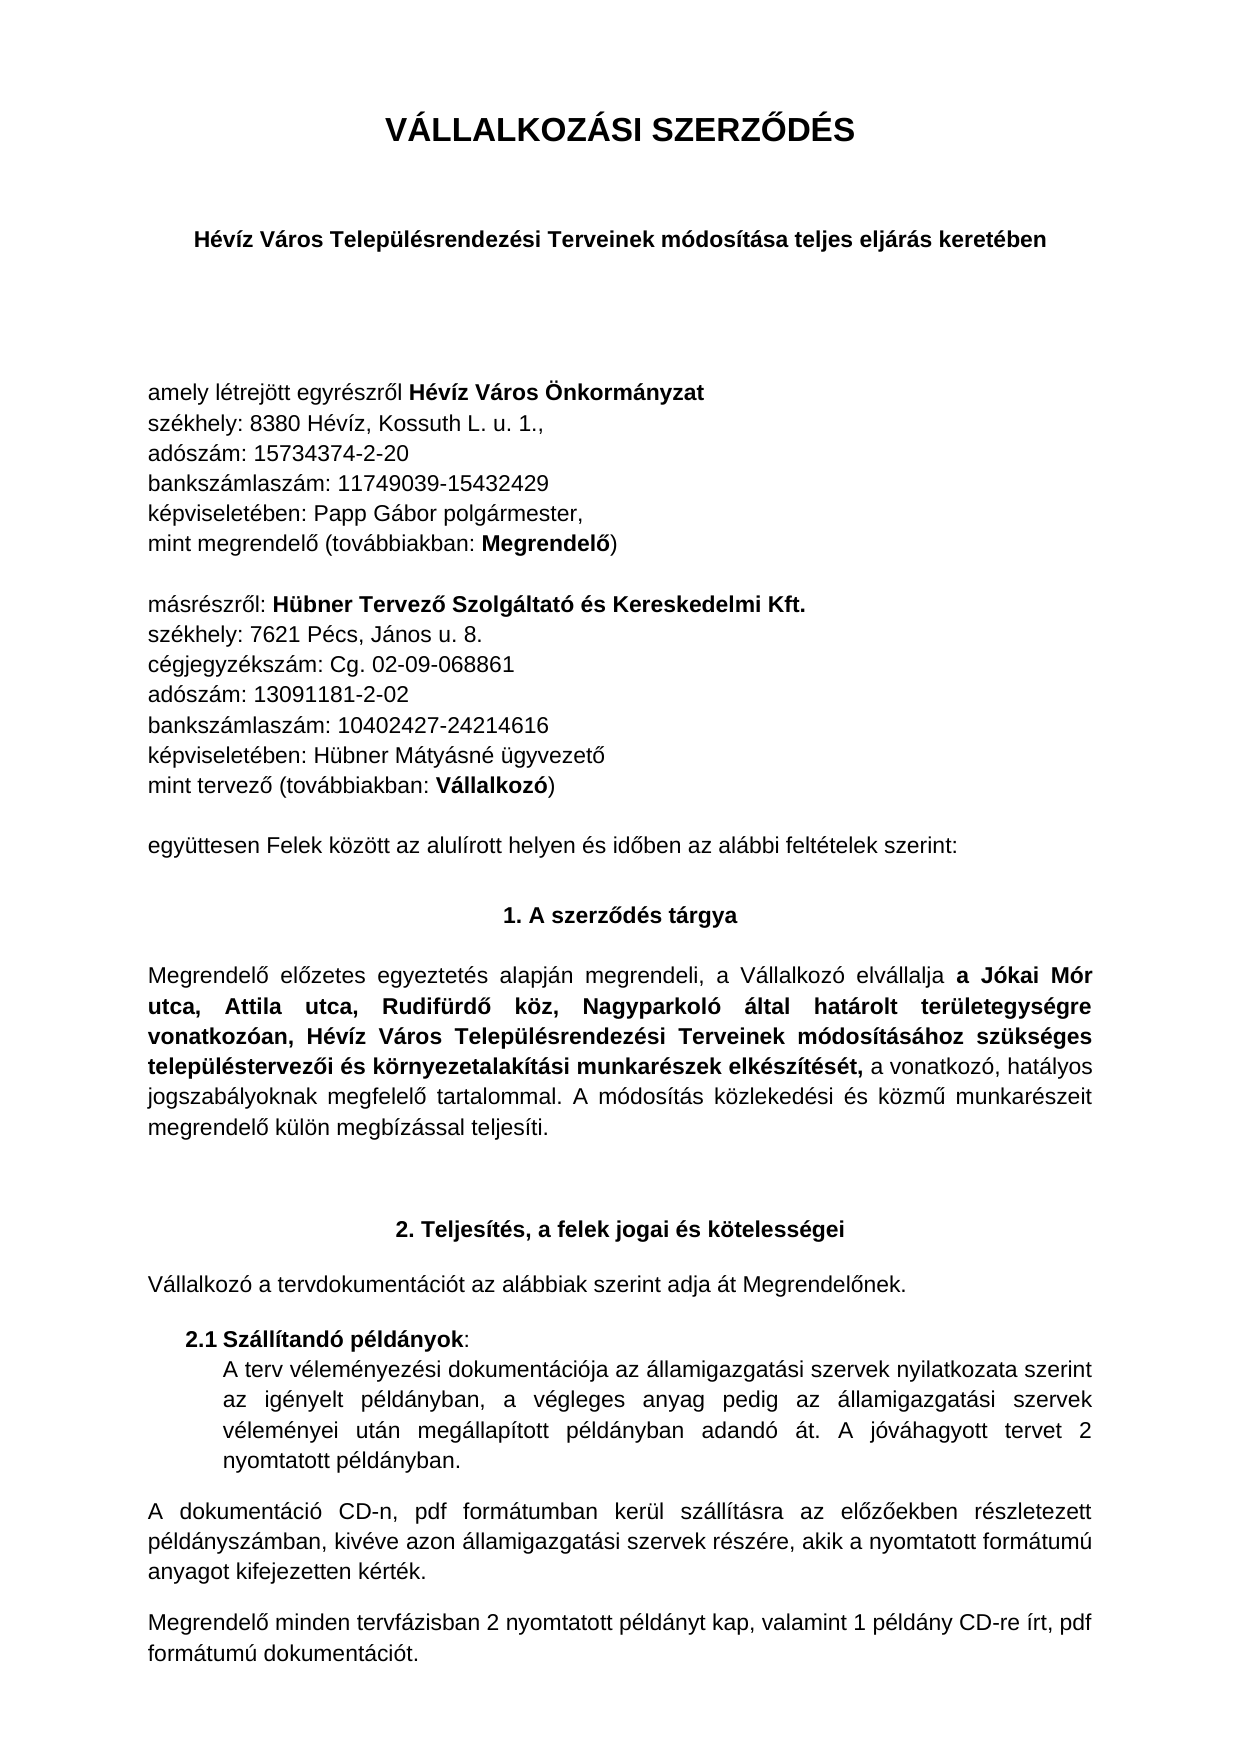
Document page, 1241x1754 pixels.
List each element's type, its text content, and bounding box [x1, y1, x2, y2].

text amely létrejött egyrészről Hévíz Város Önkormányzat [148, 379, 1093, 406]
text székhely: 7621 Pécs, János u. 8. [148, 621, 1093, 647]
text adószám: 15734374-2-20 [148, 440, 1093, 466]
text VÁLLALKOZÁSI SZERZŐDÉS [148, 110, 1093, 148]
text képviseletében: Hübner Mátyásné ügyvezető [148, 742, 1093, 768]
text Hévíz Város Településrendezési Terveinek módosítása teljes eljárás keretében [148, 226, 1093, 252]
text bankszámlaszám: 11749039-15432429 képviseletében: Papp Gábor polgármester, [148, 470, 1093, 526]
text Vállalkozó a tervdokumentációt az alábbiak szerint adja át Megrendelőnek. [148, 1271, 1093, 1297]
text székhely: 8380 Hévíz, Kossuth L. u. 1., [148, 409, 1093, 436]
text Megrendelő minden tervfázisban 2 nyomtatott példányt kap, valamint 1 példány CD-re írt, pdf formátumú dokumentációt. [148, 1609, 1093, 1666]
text együttesen Felek között az alulírott helyen és időben az alábbi feltételek szerint: [148, 832, 1093, 859]
text mint tervező (továbbiakban: Vállalkozó) [148, 772, 1093, 798]
text Megrendelő előzetes egyeztetés alapján megrendeli, a Vállalkozó elvállalja a Jókai Mór utca, Attila utca, Rudifürdő köz, Nagyparkoló által határolt területegységre vonatkozóan, Hévíz Város Településrendezési Terveinek módosításához szükséges településtervezői és környezetalakítási munkarészek elkészítését, a vonatkozó, hatályos jogszabályoknak megfelelő tartalommal. A módosítás közlekedési és közmű munkarészeit megrendelő külön megbízással teljesíti. [148, 962, 1093, 1140]
text másrészről: Hübner Tervező Szolgáltató és Kereskedelmi Kft. [148, 591, 1093, 617]
text bankszámlaszám: 10402427-24214616 [148, 712, 1093, 738]
text cégjegyzékszám: Cg. 02-09-068861 [148, 651, 1093, 677]
list Szállítandó példányok: [185, 1326, 1093, 1352]
text A dokumentáció CD-n, pdf formátumban kerül szállításra az előzőekben részletezett példányszámban, kivéve azon államigazgatási szervek részére, akik a nyomtatott formátumú anyagot kifejezetten kérték. [148, 1498, 1093, 1584]
list A terv véleményezési dokumentációja az államigazgatási szervek nyilatkozata szerint az igényelt példányban, a végleges anyag pedig az államigazgatási szervek véleményei után megállapított példányban adandó át. A jóváhagyott tervet 2 nyomtatott példányban. [223, 1356, 1093, 1473]
text adószám: 13091181-2-02 [148, 681, 1093, 708]
text 1. A szerződés tárgya [148, 902, 1093, 928]
text mint megrendelő (továbbiakban: Megrendelő) [148, 530, 1093, 557]
text 2. Teljesítés, a felek jogai és kötelességei [148, 1216, 1093, 1242]
